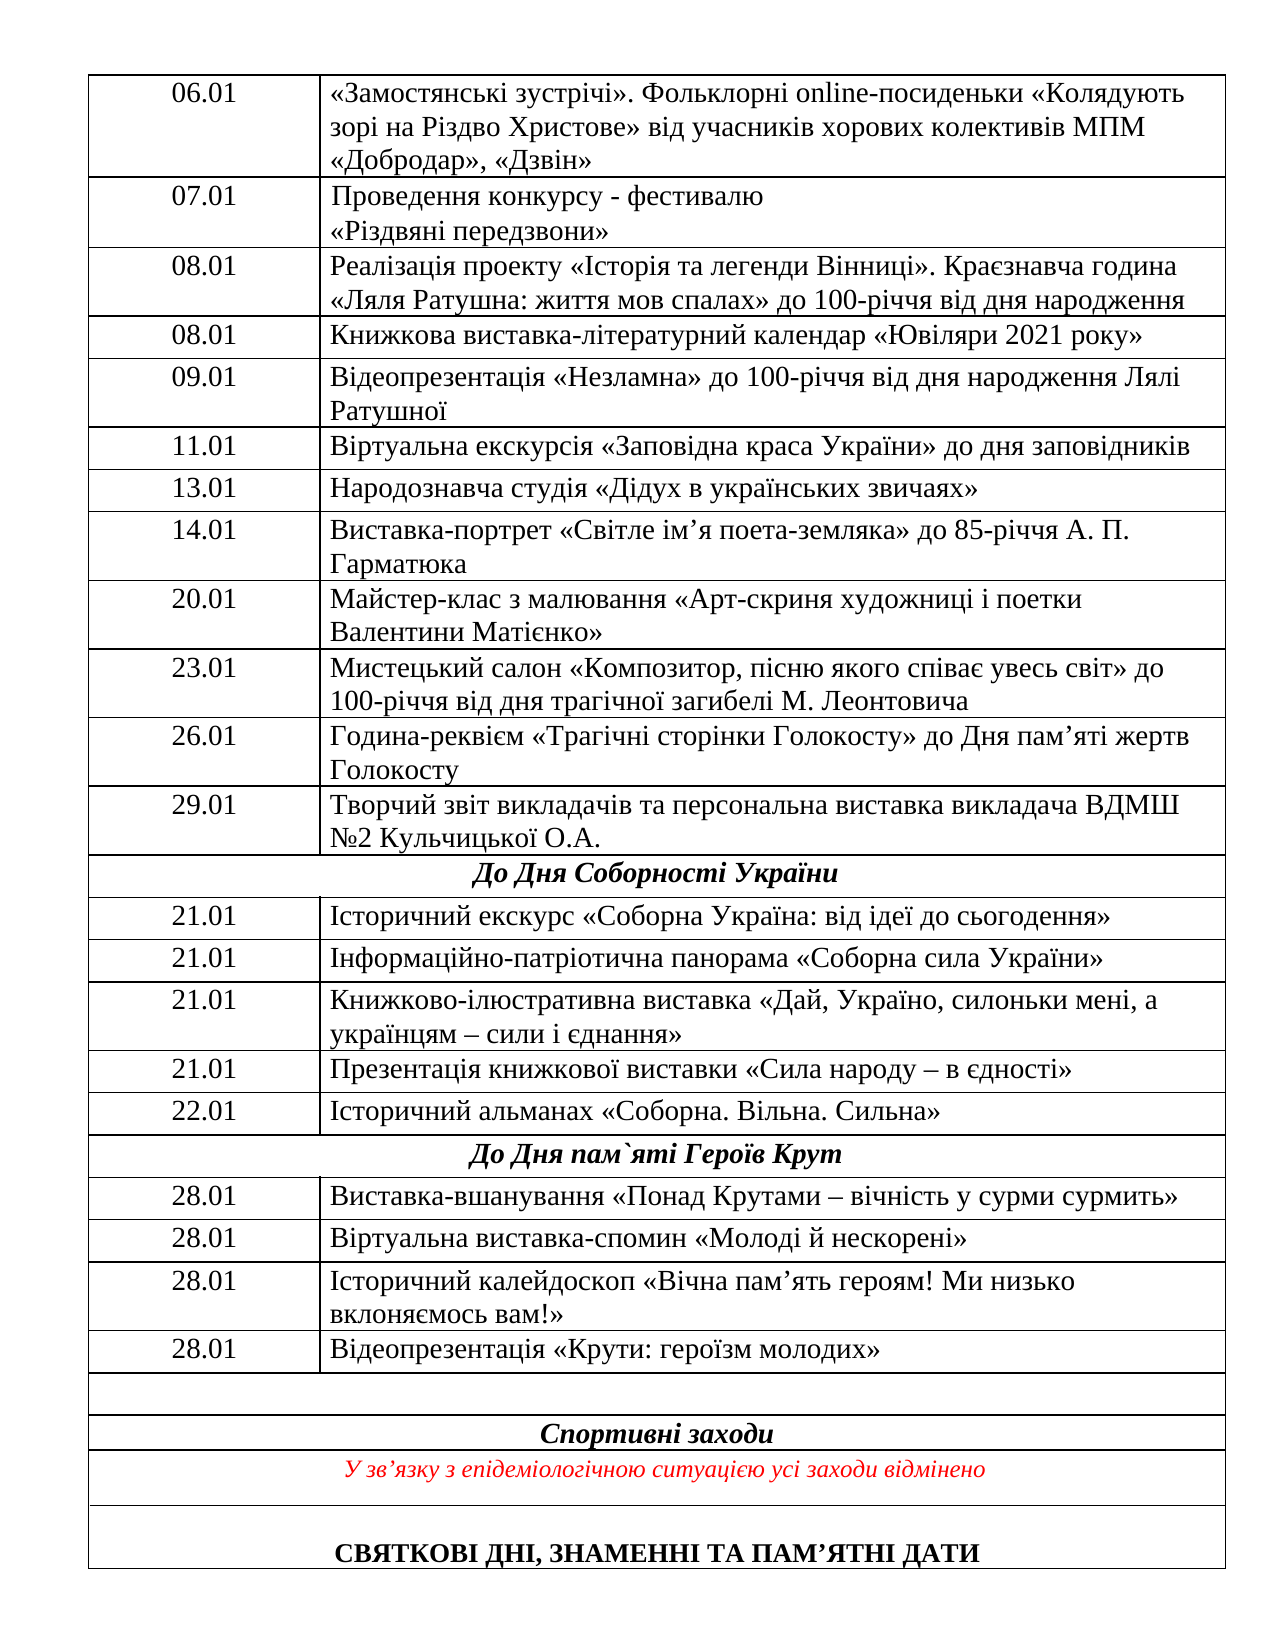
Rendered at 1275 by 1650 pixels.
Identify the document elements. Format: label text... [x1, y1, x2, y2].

table_cell Творчий звіт викладачів та персональна виставка викладача ВДМШ №2 Кульчицької О.А. [321, 787, 1225, 854]
table_cell 20.01 [89, 581, 319, 648]
table_cell «Замостянські зустрічі». Фольклорні online-посиденьки «Колядують зорі на Різдво Христове» від учасників хорових колективів МПМ «Добродар», «Дзвін» [321, 76, 1225, 176]
table_cell 07.01 [89, 178, 319, 247]
table_cell До Дня пам`яті Героїв Крут [89, 1136, 1225, 1176]
table_cell Мистецький салон «Композитор, пісню якого співає увесь світ» до 100-річчя від дня трагічної загибелі М. Леонтовича [321, 650, 1225, 717]
table_cell СВЯТКОВІ ДНІ, ЗНАМЕННІ ТА ПАМ’ЯТНІ ДАТИ [89, 1506, 1225, 1568]
table_cell Народознавча студія «Дідух в українських звичаях» [321, 470, 1225, 511]
table_cell Майстер-клас з малювання «Арт-скриня художниці і поетки Валентини Матієнко» [321, 581, 1225, 648]
table_cell Інформаційно-патріотична панорама «Соборна сила України» [321, 940, 1225, 981]
table_cell 09.01 [89, 359, 319, 426]
table_cell До Дня Соборності України [89, 856, 1225, 896]
table_cell Виставка-портрет «Світле ім’я поета-земляка» до 85-річчя А. П. Гарматюка [321, 512, 1225, 579]
table_cell 28.01 [89, 1220, 319, 1261]
table_cell 08.01 [89, 317, 319, 358]
table_cell Спортивні заходи [89, 1416, 1225, 1449]
table_cell У зв’язку з епідеміологічною ситуацією усі заходи відмінено [89, 1451, 1225, 1505]
table_cell [89, 1374, 1225, 1414]
table_cell Відеопрезентація «Крути: героїзм молодих» [321, 1331, 1225, 1372]
table_cell Презентація книжкової виставки «Сила народу – в єдності» [321, 1051, 1225, 1092]
table_cell Історичний альманах «Соборна. Вільна. Сильна» [321, 1093, 1225, 1134]
table_cell Віртуальна екскурсія «Заповідна краса України» до дня заповідників [321, 428, 1225, 468]
table_cell Книжково-ілюстративна виставка «Дай, Україно, силоньки мені, а українцям – сили і єднання» [321, 983, 1225, 1049]
table_cell Історичний екскурс «Соборна Україна: від ідеї до сьогодення» [321, 898, 1225, 939]
table_cell 21.01 [89, 1051, 319, 1092]
table_cell 14.01 [89, 512, 319, 579]
table_cell 28.01 [89, 1263, 319, 1330]
table_cell 21.01 [89, 983, 319, 1049]
table_cell 06.01 [89, 76, 319, 176]
table_cell 23.01 [89, 650, 319, 717]
table_cell Віртуальна виставка-спомин «Молоді й нескорені» [321, 1220, 1225, 1261]
table_cell 21.01 [89, 940, 319, 981]
table_cell Година-реквієм «Трагічні сторінки Голокосту» до Дня пам’яті жертв Голокосту [321, 718, 1225, 785]
table_cell 08.01 [89, 248, 319, 315]
table_cell 26.01 [89, 718, 319, 785]
table_cell 22.01 [89, 1093, 319, 1134]
table_cell 28.01 [89, 1178, 319, 1219]
table_cell Відеопрезентація «Незламна» до 100-річчя від дня народження Лялі Ратушної [321, 359, 1225, 426]
table_cell 11.01 [89, 428, 319, 468]
table_cell Проведення конкурсу - фестивалю «Різдвяні передзвони» [321, 178, 1225, 247]
table_cell 21.01 [89, 898, 319, 939]
table_cell 29.01 [89, 787, 319, 854]
table_cell Історичний калейдоскоп «Вічна пам’ять героям! Ми низько вклоняємось вам!» [321, 1263, 1225, 1330]
table_cell Реалізація проекту «Історія та легенди Вінниці». Краєзнавча година «Ляля Ратушна: життя мов спалах» до 100-річчя від дня народження [321, 248, 1225, 315]
table_cell 13.01 [89, 470, 319, 511]
table_cell 28.01 [89, 1331, 319, 1372]
table_cell Виставка-вшанування «Понад Крутами – вічність у сурми сурмить» [321, 1178, 1225, 1219]
table_cell Книжкова виставка-літературний календар «Ювіляри 2021 року» [321, 317, 1225, 358]
